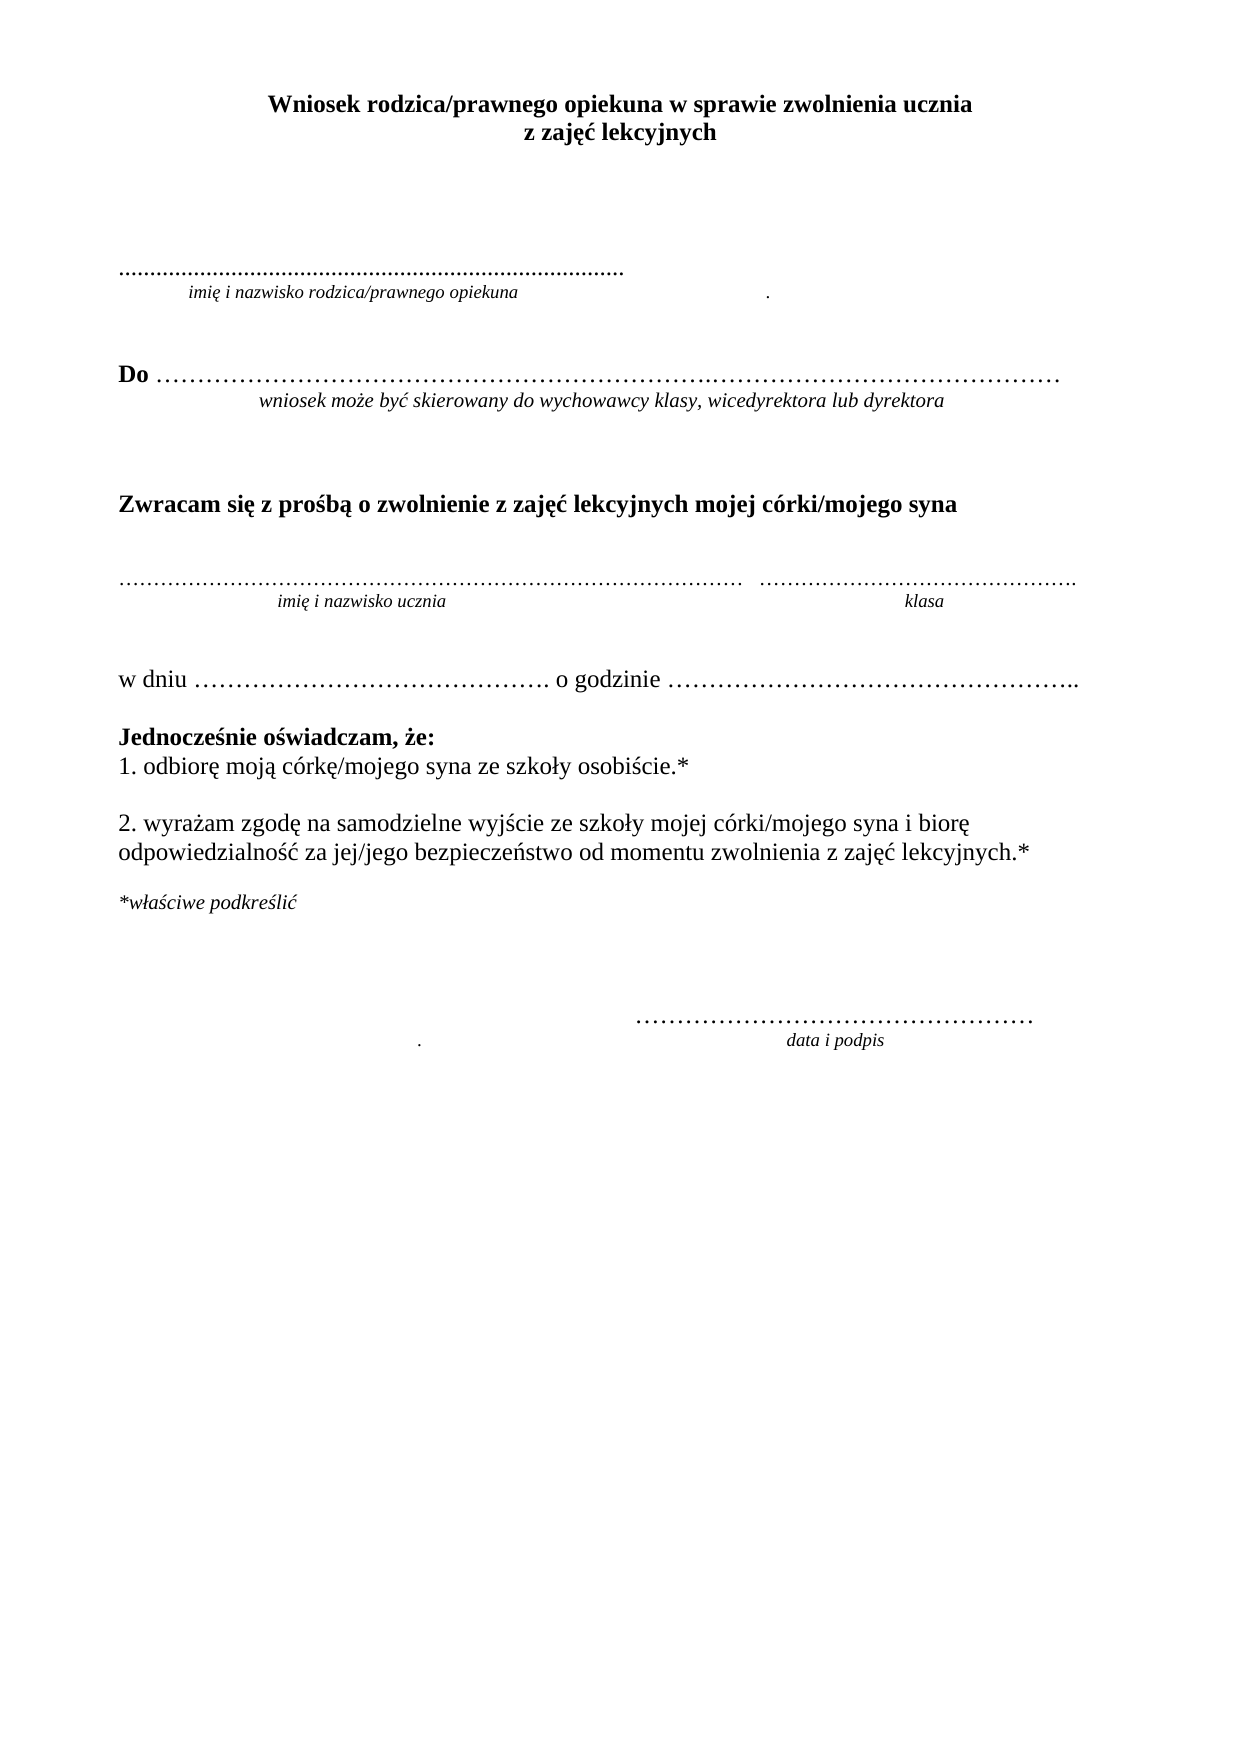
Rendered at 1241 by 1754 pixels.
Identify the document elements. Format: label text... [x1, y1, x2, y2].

text ……………………………………………………………………………… ………………………………………. [118, 566, 1122, 590]
text *właściwe podkreślić [118, 890, 1122, 914]
text 1. odbiorę moją córkę/mojego syna ze szkoły osobiście.* [118, 751, 1122, 779]
text Do ………………………………………………………….…………………………………… [118, 359, 1122, 388]
text Zwracam się z prośbą o zwolnienie z zajęć lekcyjnych mojej córki/mojego syna [118, 489, 1122, 518]
text imię i nazwisko rodzica/prawnego opiekuna . [118, 281, 1122, 302]
text imię i nazwisko ucznia klasa [118, 590, 1122, 612]
text Jednocześnie oświadczam, że: [118, 722, 1122, 751]
text z zajęć lekcyjnych [118, 117, 1122, 146]
text Wniosek rodzica/prawnego opiekuna w sprawie zwolnienia ucznia [118, 89, 1122, 117]
text wniosek może być skierowany do wychowawcy klasy, wicedyrektora lub dyrektora [118, 388, 1122, 412]
text ................................................................................. [118, 252, 1122, 281]
text w dniu ……………………………………. o godzinie ………………………………………….. [118, 664, 1122, 693]
text . data i podpis [118, 1029, 1122, 1051]
text 2. wyrażam zgodę na samodzielne wyjście ze szkoły mojej córki/mojego syna i biorę odpowiedzialność za jej/jego bezpieczeństwo od momentu zwolnienia z zajęć lekcyjnych.* [118, 808, 1122, 866]
text ………………………………………… [118, 1000, 1122, 1029]
